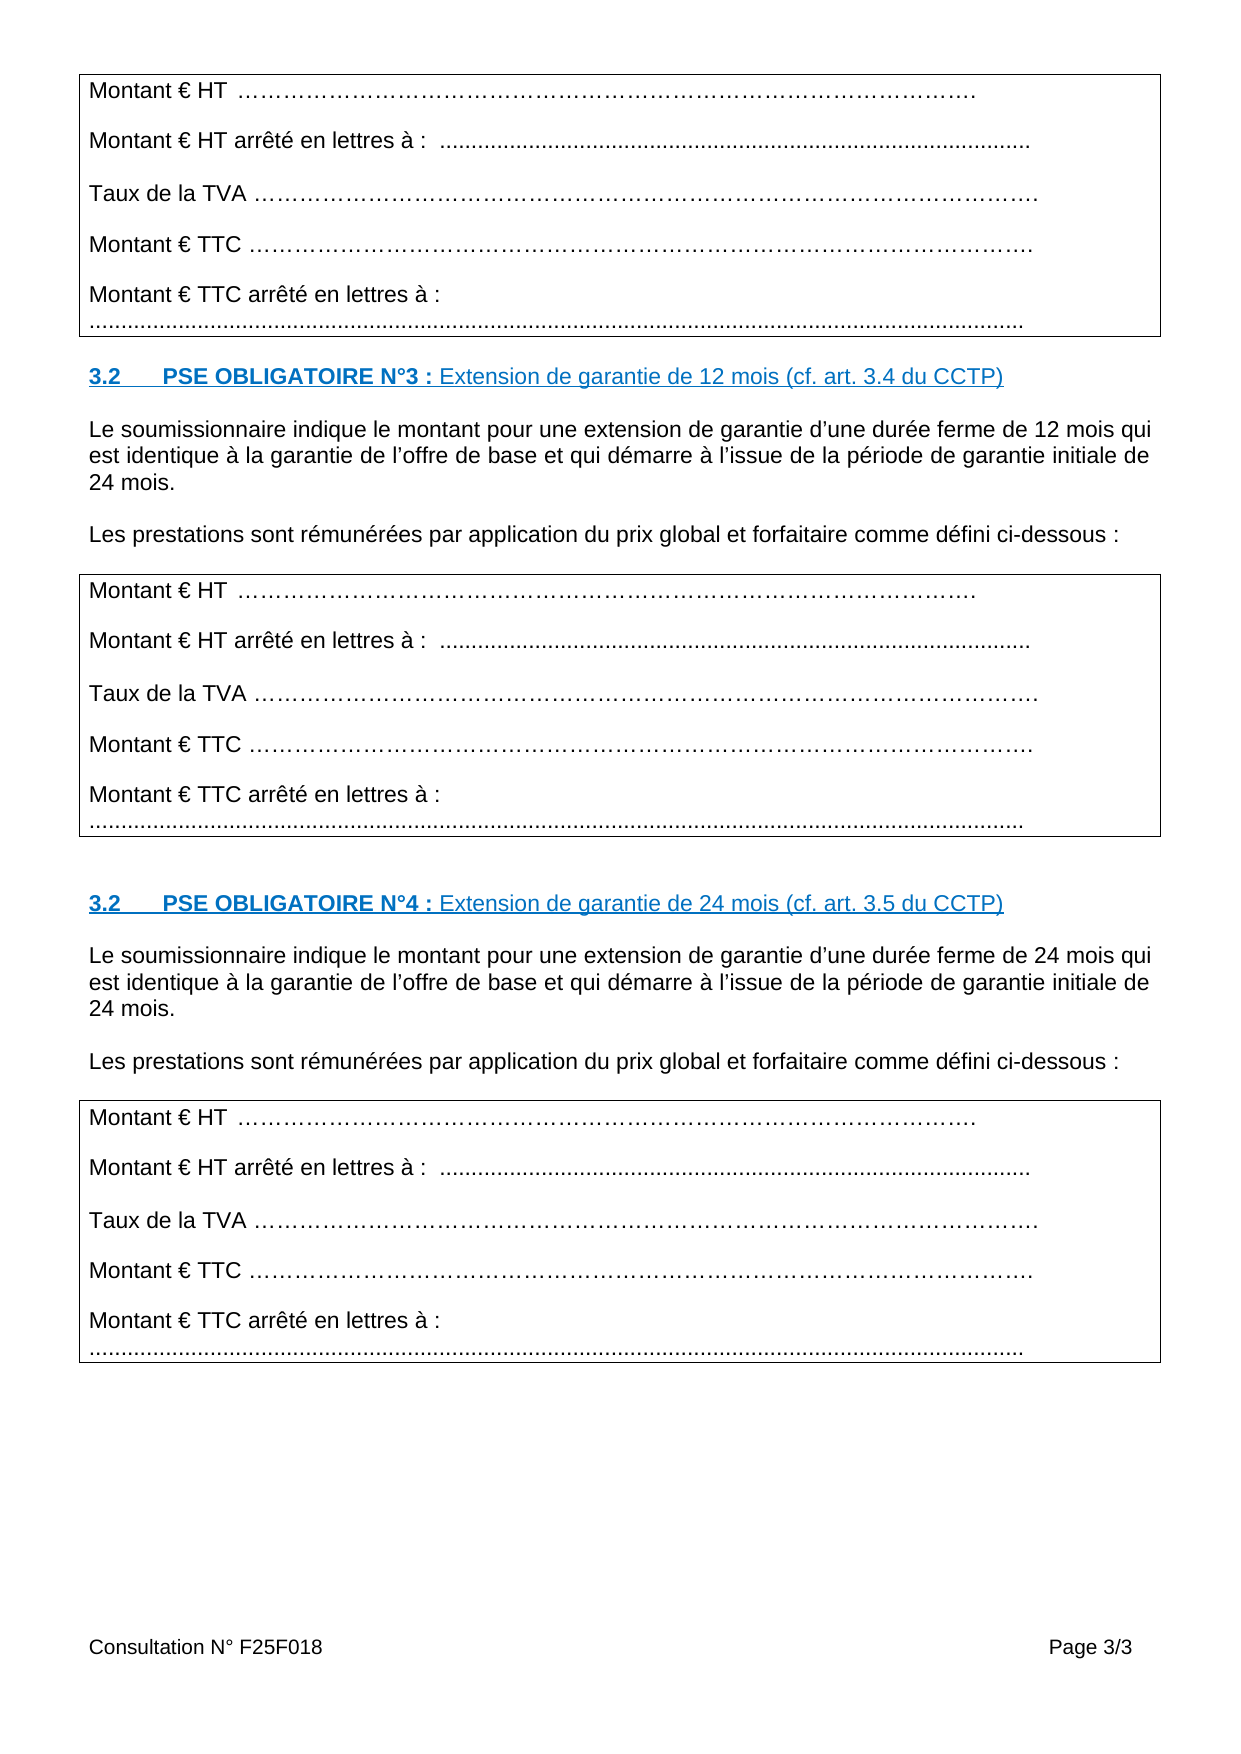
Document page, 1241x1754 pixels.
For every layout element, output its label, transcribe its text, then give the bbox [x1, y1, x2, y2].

text Taux de la TVA …………………………………………………………………………………………. [89, 680, 1152, 707]
text Taux de la TVA …………………………………………………………………………………………. [89, 1207, 1152, 1233]
text Montant € HT ……………………………………………………………………………………. [80, 575, 1160, 603]
text Montant € HT arrêté en lettres à : ............................................................................................. [89, 127, 1152, 154]
text Montant € HT arrêté en lettres à : ............................................................................................. [89, 627, 1152, 654]
text Montant € TTC arrêté en lettres à : [89, 281, 1152, 304]
text Le soumissionnaire indique le montant pour une extension de garantie d’une durée ferme de 24 mois qui est identique à la garantie de l’offre de base et qui démarre à l’issue de la période de garantie initiale de 24 mois. [89, 942, 1152, 1021]
text Montant € TTC …………………………………………………………………………………………. [89, 1257, 1152, 1283]
text ................................................................................................................................................... [80, 1331, 1160, 1362]
text Le soumissionnaire indique le montant pour une extension de garantie d’une durée ferme de 12 mois qui est identique à la garantie de l’offre de base et qui démarre à l’issue de la période de garantie initiale de 24 mois. [89, 416, 1152, 495]
text ................................................................................................................................................... [80, 304, 1160, 336]
text Montant € TTC arrêté en lettres à : [89, 781, 1152, 804]
text 3.2 PSE OBLIGATOIRE N°3 : Extension de garantie de 12 mois (cf. art. 3.4 du CCTP) [89, 363, 1152, 389]
text ................................................................................................................................................... [80, 804, 1160, 836]
text Montant € HT arrêté en lettres à : ............................................................................................. [89, 1154, 1152, 1180]
text Montant € TTC …………………………………………………………………………………………. [89, 731, 1152, 757]
text Montant € HT ……………………………………………………………………………………. [80, 75, 1160, 103]
text Montant € TTC …………………………………………………………………………………………. [89, 231, 1152, 257]
text 3.2 PSE OBLIGATOIRE N°4 : Extension de garantie de 24 mois (cf. art. 3.5 du CCTP) [89, 889, 1152, 916]
text Taux de la TVA …………………………………………………………………………………………. [89, 180, 1152, 206]
text Montant € TTC arrêté en lettres à : [89, 1307, 1152, 1331]
text Les prestations sont rémunérées par application du prix global et forfaitaire comme défini ci-dessous : [89, 1048, 1152, 1074]
text Les prestations sont rémunérées par application du prix global et forfaitaire comme défini ci-dessous : [89, 521, 1152, 548]
text Montant € HT ……………………………………………………………………………………. [80, 1101, 1160, 1130]
